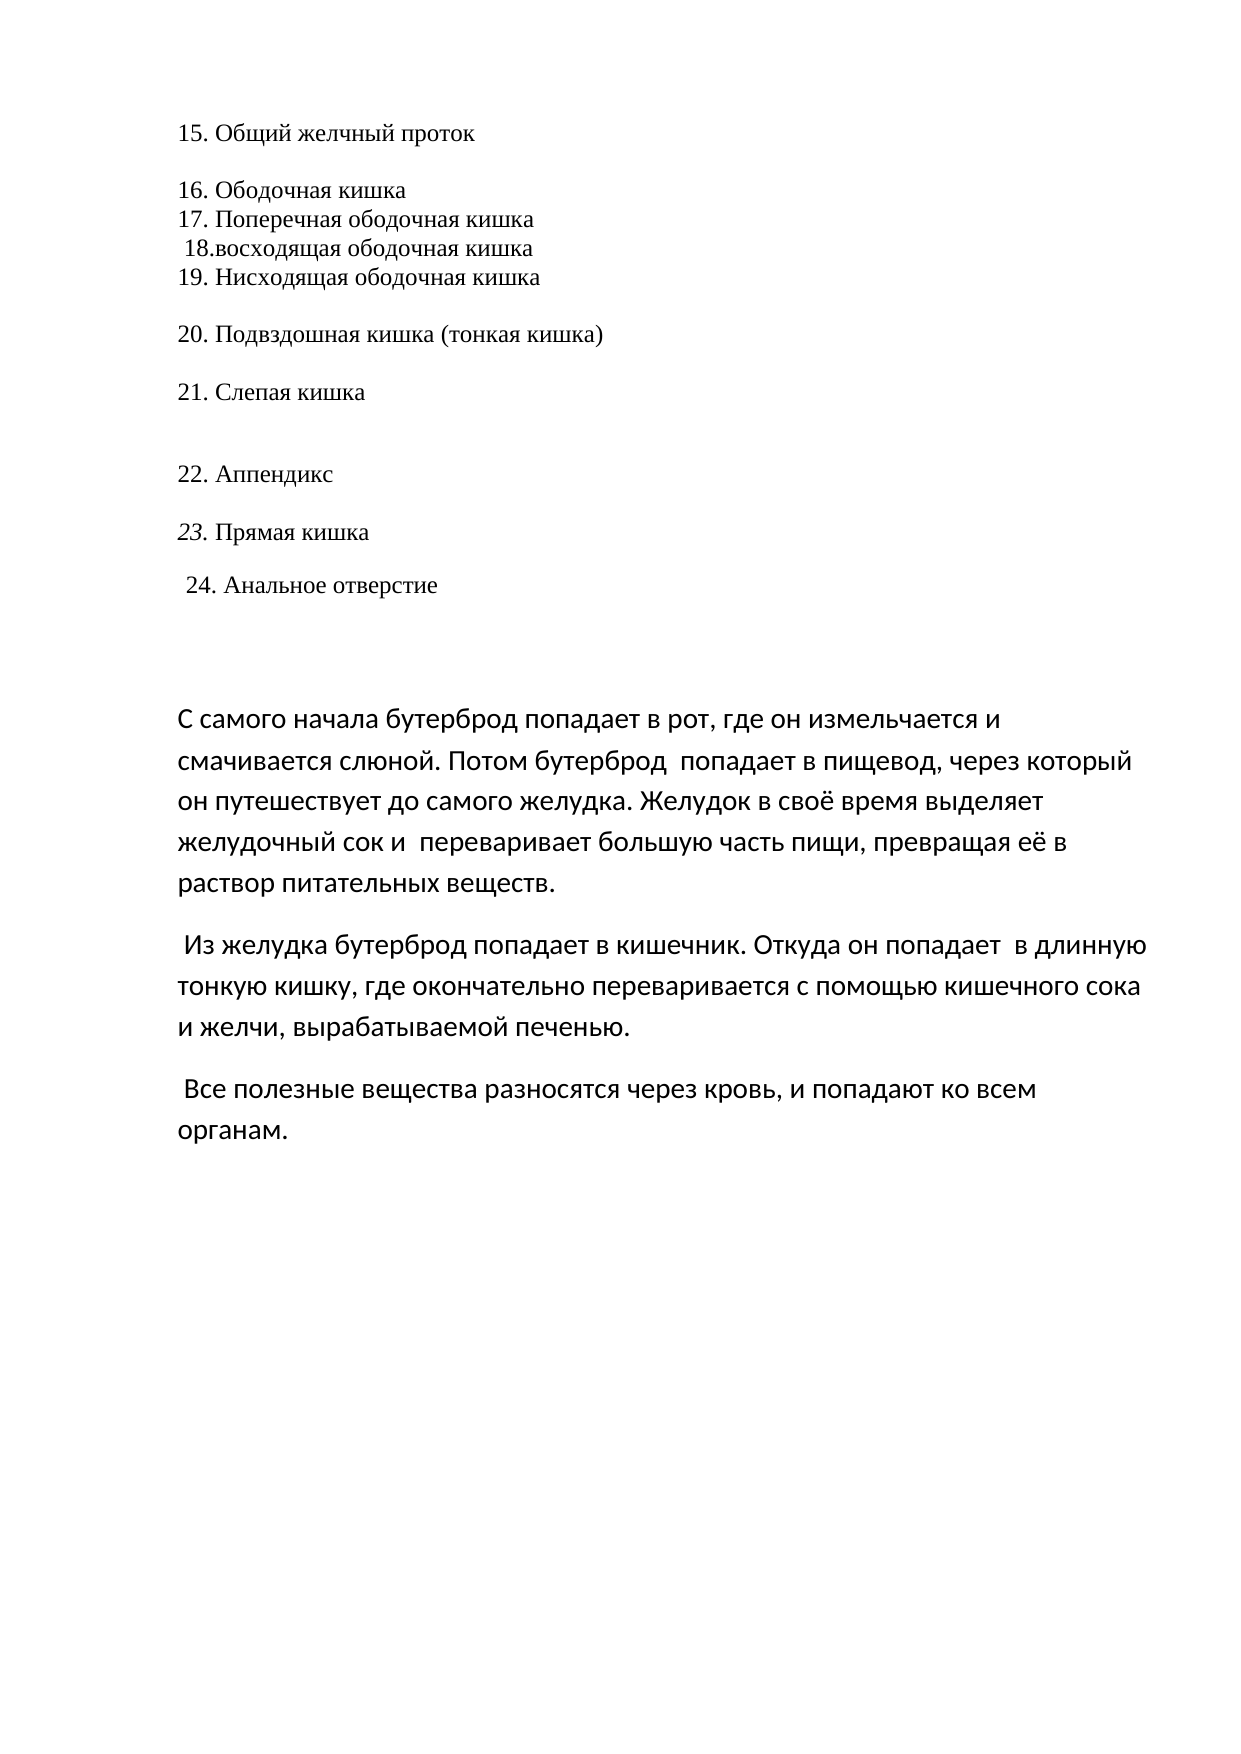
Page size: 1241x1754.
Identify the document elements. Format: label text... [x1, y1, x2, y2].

text Из желудка бутерброд попадает в кишечник. Откуда он попадает в длинную тонкую кишку, где окончательно переваривается с помощью кишечного сока и желчи, вырабатываемой печенью. [177, 926, 1152, 1044]
text 24. Анальное отверстие [177, 571, 1152, 599]
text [177, 118, 1152, 406]
text С самого начала бутерброд попадает в рот, где он измельчается и смачивается слюной. Потом бутерброд попадает в пищевод, через который он путешествует до самого желудка. Желудок в своё время выделяет желудочный сок и переваривает большую часть пищи, превращая её в раствор питательных веществ. [177, 701, 1152, 900]
text 22. Аппендикс 23. Прямая кишка [177, 431, 1152, 546]
text Все полезные вещества разносятся через кровь, и попадают ко всем органам. [177, 1070, 1152, 1146]
